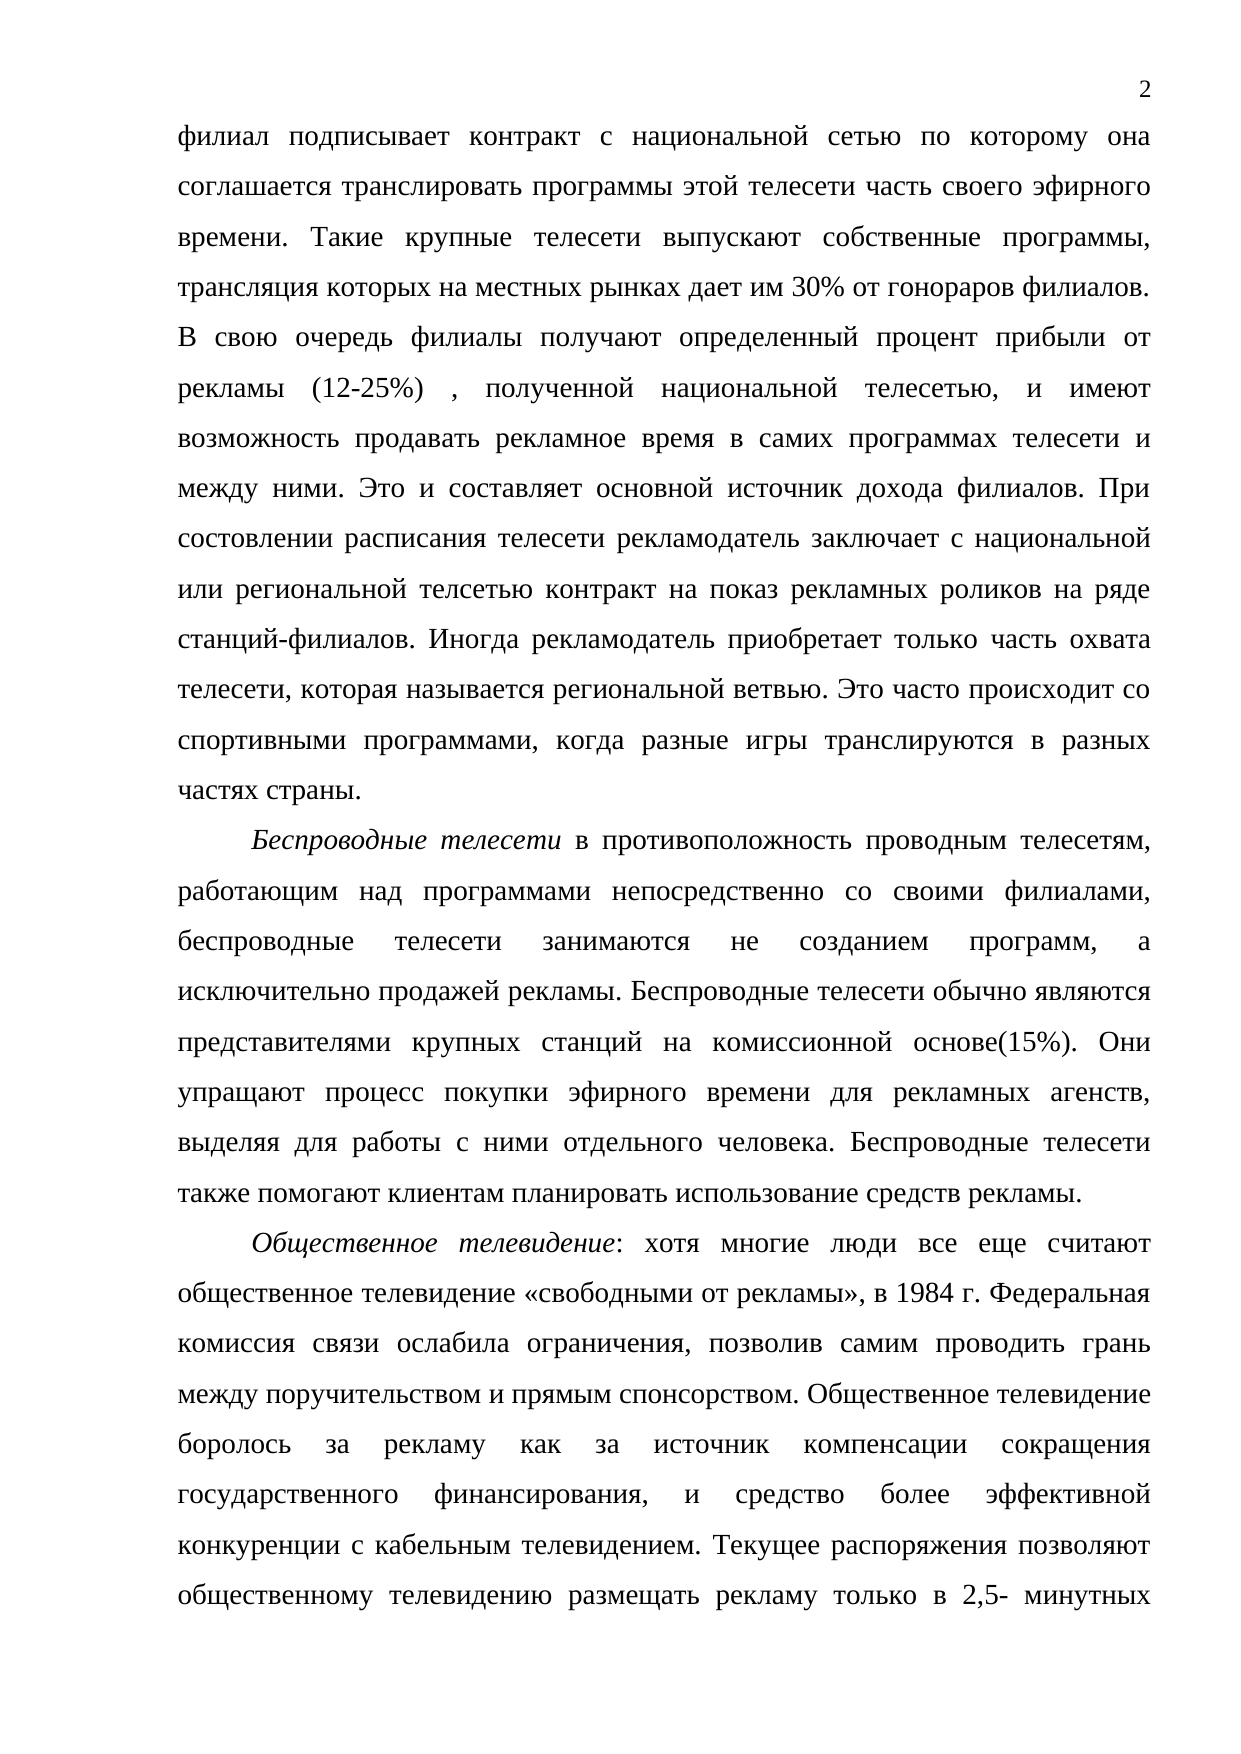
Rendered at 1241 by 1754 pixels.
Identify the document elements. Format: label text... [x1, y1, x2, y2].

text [177, 118, 1152, 806]
text Беспроводные телесети в противоположность проводным телесетям, работающим над программами непосредственно со своими филиалами, беспроводные телесети занимаются не созданием программ, а исключительно продажей рекламы. Беспроводные телесети обычно являются представителями крупных станций на комиссионной основе(15%). Они упращают процесс покупки эфирного времени для рекламных агенств, выделяя для работы с ними отдельного человека. Беспроводные телесети также помогают клиентам планировать использование средств рекламы. [177, 822, 1152, 1208]
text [177, 1225, 1152, 1611]
